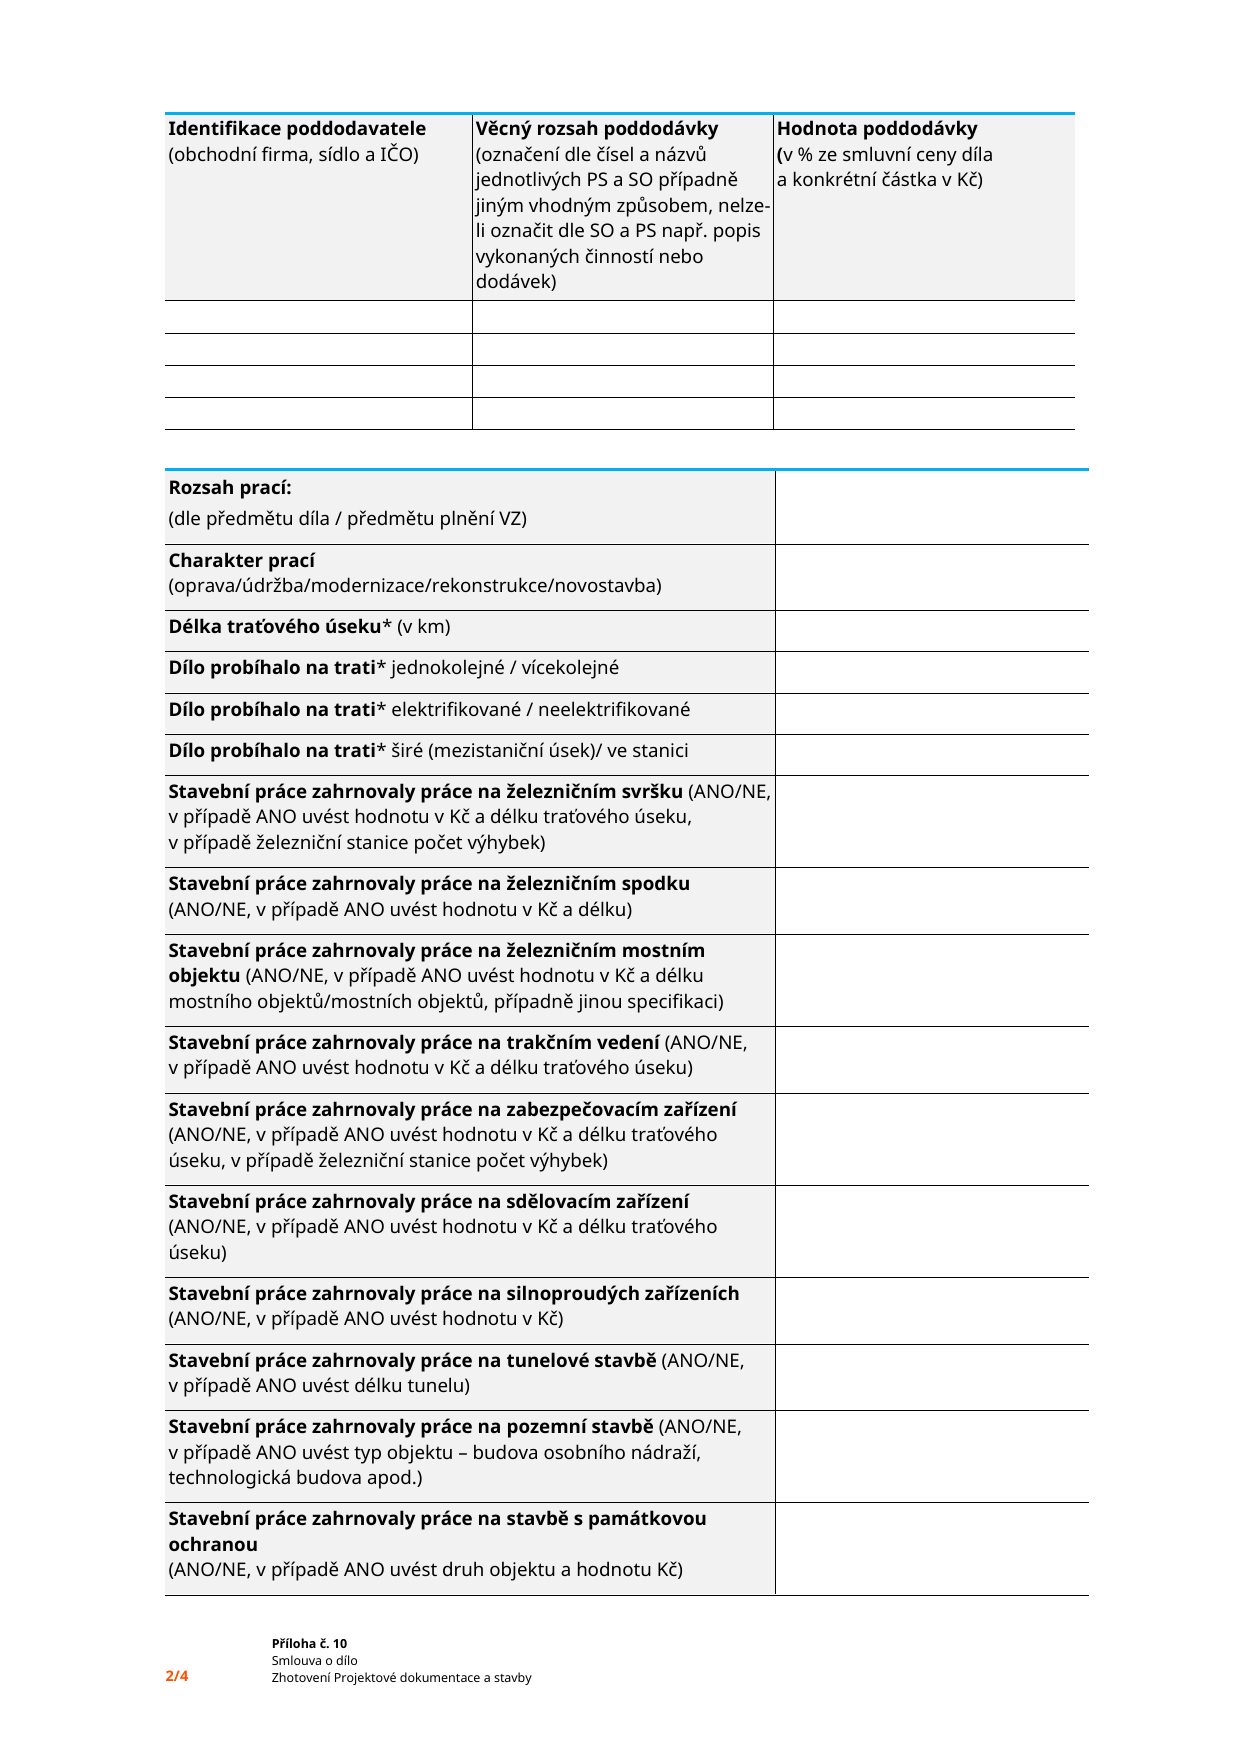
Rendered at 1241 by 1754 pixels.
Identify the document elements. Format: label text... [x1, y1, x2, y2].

table_cell [473, 366, 773, 397]
table_cell Dílo probíhalo na trati* jednokolejné / vícekolejné [165, 652, 775, 692]
table_cell [165, 334, 472, 365]
table_cell [774, 301, 1075, 332]
table_cell [165, 398, 472, 429]
table_cell Dílo probíhalo na trati* elektrifikované / neelektrifikované [165, 694, 775, 733]
table_cell Stavební práce zahrnovaly práce na železničním spodku (ANO/NE, v případě ANO uvést hodnotu v Kč a délku) [165, 868, 775, 933]
table_cell [473, 334, 773, 365]
table_header [776, 471, 1089, 543]
table_cell [776, 1186, 1089, 1277]
table_header Identifikace poddodavatele (obchodní firma, sídlo a IČO) [165, 115, 472, 300]
table_cell Charakter prací (oprava/údržba/modernizace/rekonstrukce/novostavba) [165, 545, 775, 610]
table_cell [473, 398, 773, 429]
table_cell [776, 652, 1089, 692]
table_cell [776, 1094, 1089, 1184]
table_cell Dílo probíhalo na trati* širé (mezistaniční úsek)/ ve stanici [165, 735, 775, 775]
table_cell Stavební práce zahrnovaly práce na zabezpečovacím zařízení (ANO/NE, v případě ANO uvést hodnotu v Kč a délku traťového úseku, v případě železniční stanice počet výhybek) [165, 1094, 775, 1184]
table_cell [776, 611, 1089, 651]
table_cell Stavební práce zahrnovaly práce na železničním svršku (ANO/NE, v případě ANO uvést hodnotu v Kč a délku traťového úseku, v případě železniční stanice počet výhybek) [165, 776, 775, 867]
table_cell [165, 301, 472, 332]
table_cell [776, 1027, 1089, 1092]
table_cell [774, 398, 1075, 429]
table_cell [776, 1503, 1089, 1594]
table_cell Stavební práce zahrnovaly práce na pozemní stavbě (ANO/NE, v případě ANO uvést typ objektu – budova osobního nádraží, technologická budova apod.) [165, 1411, 775, 1502]
table_cell Stavební práce zahrnovaly práce na trakčním vedení (ANO/NE, v případě ANO uvést hodnotu v Kč a délku traťového úseku) [165, 1027, 775, 1092]
table_cell Stavební práce zahrnovaly práce na tunelové stavbě (ANO/NE, v případě ANO uvést délku tunelu) [165, 1345, 775, 1410]
table_cell [776, 868, 1089, 933]
table_cell [776, 694, 1089, 733]
table_cell [776, 1278, 1089, 1343]
table_cell Stavební práce zahrnovaly práce na stavbě s památkovou ochranou (ANO/NE, v případě ANO uvést druh objektu a hodnotu Kč) [165, 1503, 775, 1594]
table_cell [776, 735, 1089, 775]
table_header Rozsah prací: (dle předmětu díla / předmětu plnění VZ) [165, 471, 775, 543]
table_cell Stavební práce zahrnovaly práce na železničním mostním objektu (ANO/NE, v případě ANO uvést hodnotu v Kč a délku mostního objektů/mostních objektů, případně jinou specifikaci) [165, 935, 775, 1026]
table_cell [776, 545, 1089, 610]
table_cell [776, 935, 1089, 1026]
table_cell [776, 1411, 1089, 1502]
table_cell [473, 301, 773, 332]
table_cell [774, 334, 1075, 365]
table_cell Stavební práce zahrnovaly práce na sdělovacím zařízení (ANO/NE, v případě ANO uvést hodnotu v Kč a délku traťového úseku) [165, 1186, 775, 1277]
table_cell [776, 1345, 1089, 1410]
table_cell Stavební práce zahrnovaly práce na silnoproudých zařízeních (ANO/NE, v případě ANO uvést hodnotu v Kč) [165, 1278, 775, 1343]
table_cell [776, 776, 1089, 867]
table_header Hodnota poddodávky (v % ze smluvní ceny díla a konkrétní částka v Kč) [774, 115, 1075, 300]
table_cell [165, 366, 472, 397]
table_header Věcný rozsah poddodávky (označení dle čísel a názvů jednotlivých PS a SO případně jiným vhodným způsobem, nelze-li označit dle SO a PS např. popis vykonaných činností nebo dodávek) [473, 115, 773, 300]
table_cell Délka traťového úseku* (v km) [165, 611, 775, 651]
table_cell [774, 366, 1075, 397]
